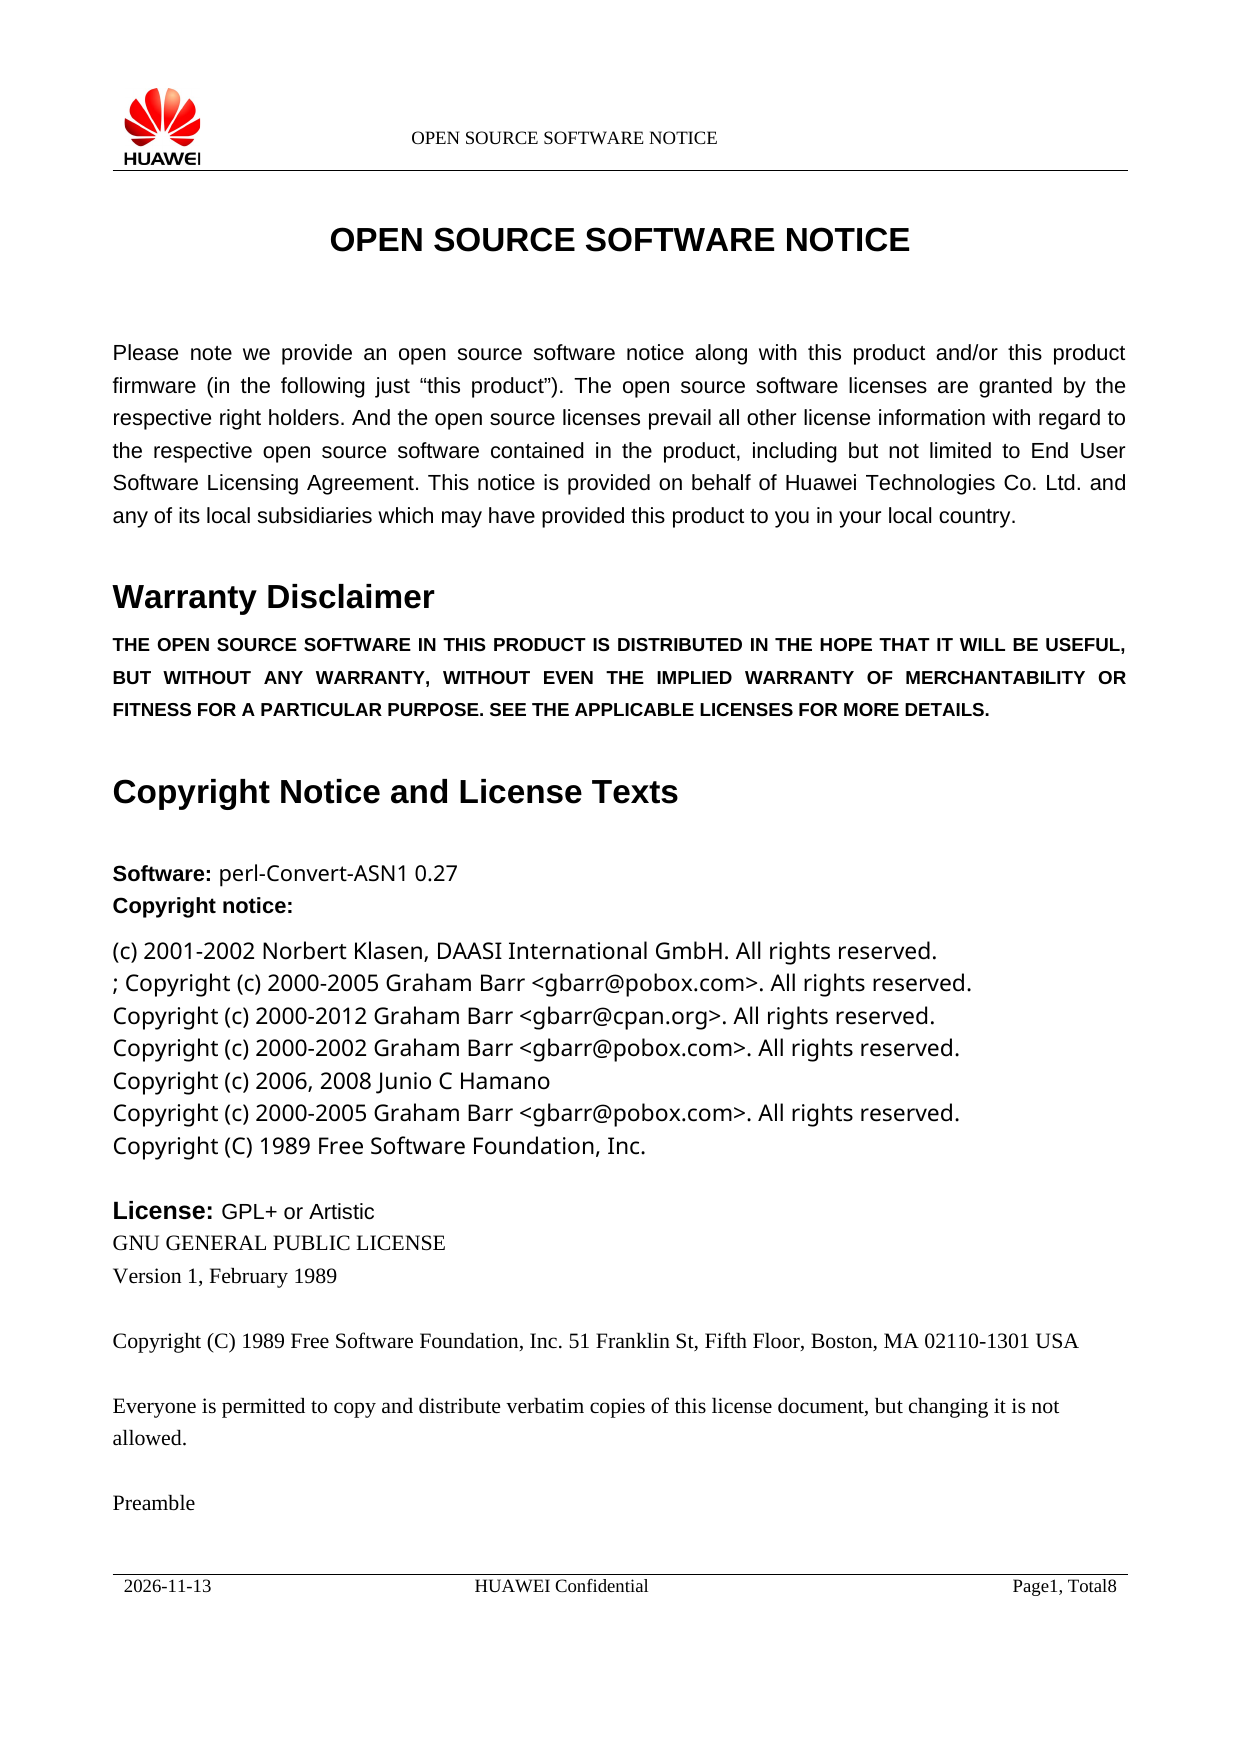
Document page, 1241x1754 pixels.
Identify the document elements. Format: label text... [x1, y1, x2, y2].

text (c) 2001-2002 Norbert Klasen, DAASI International GmbH. All rights reserved. ; Copyright (c) 2000-2005 Graham Barr <gbarr@pobox.com>. All rights reserved. Copyright (c) 2000-2012 Graham Barr <gbarr@cpan.org>. All rights reserved. Copyright (c) 2000-2002 Graham Barr <gbarr@pobox.com>. All rights reserved. Copyright (c) 2006, 2008 Junio C Hamano Copyright (c) 2000-2005 Graham Barr <gbarr@pobox.com>. All rights reserved. Copyright (C) 1989 Free Software Foundation, Inc. [112, 934, 1128, 1194]
text OPEN SOURCE SOFTWARE NOTICE [112, 206, 1128, 271]
picture [124, 88, 201, 165]
text Warranty Disclaimer [112, 564, 1128, 629]
text The open source software in this product is distributed in the hope that it will be useful, but WITHOUT ANY WARRANTY, without even the implied warranty of MERCHANTABILITY or FITNESS FOR A PARTICULAR PURPOSE. See the applicable licenses for more details. [112, 629, 1128, 726]
text Copyright notice: [112, 889, 1128, 921]
title Software: perl-Convert-ASN1 0.27 [112, 856, 1128, 889]
text Please note we provide an open source software notice along with this product and/or this product firmware (in the following just “this product”). The open source software licenses are granted by the respective right holders. And the open source licenses prevail all other license information with regard to the respective open source software contained in the product, including but not limited to End User Software Licensing Agreement. This notice is provided on behalf of Huawei Technologies Co. Ltd. and any of its local subsidiaries which may have provided this product to you in your local country. [112, 336, 1128, 531]
text License: GPL+ or Artistic [112, 1194, 1128, 1226]
text Copyright Notice and License Texts [112, 759, 1128, 824]
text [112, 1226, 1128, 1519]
